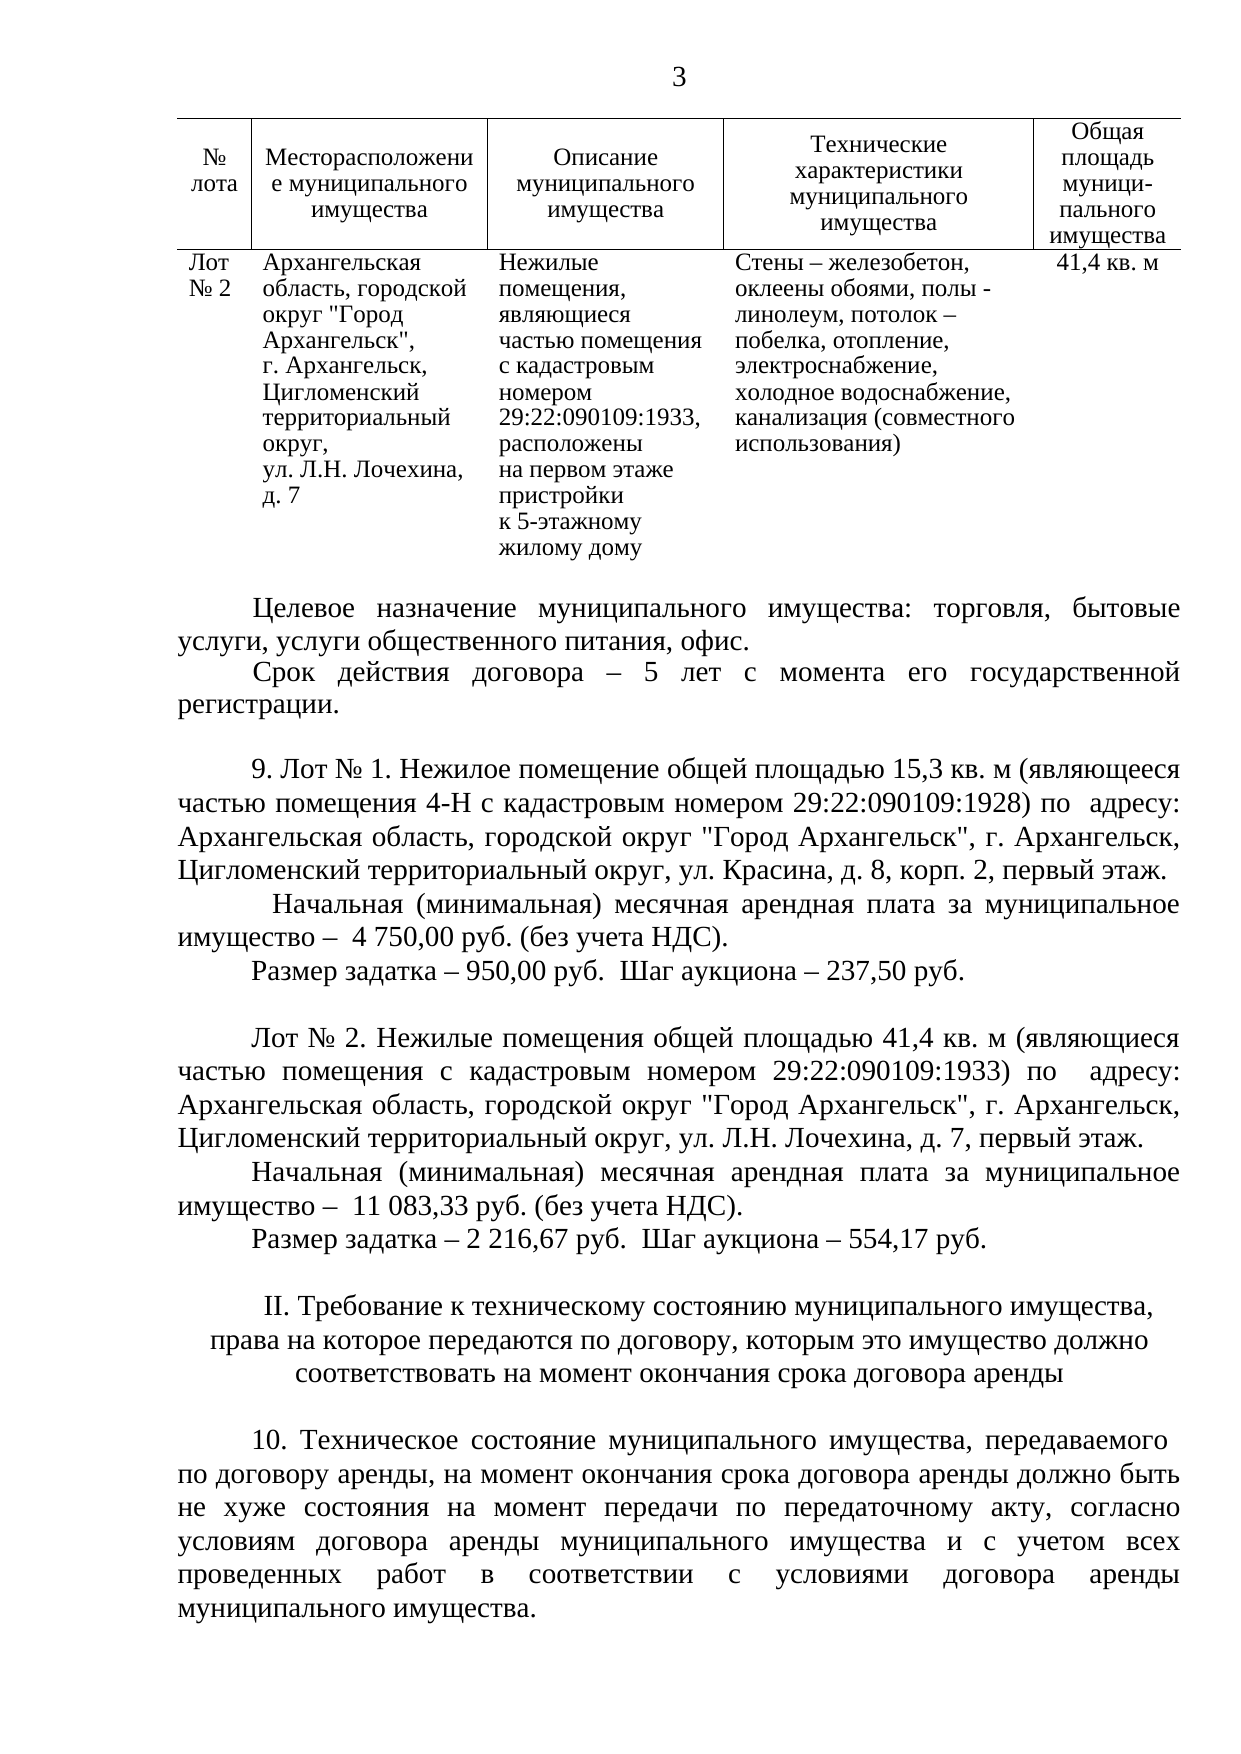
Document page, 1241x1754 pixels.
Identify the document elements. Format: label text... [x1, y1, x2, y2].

table_cell Стены – железобетон, оклеены обоями, полы - линолеум, потолок – побелка, отопление, электроснабжение, холодное водоснабжение, канализация (совместного использования) [724, 250, 1034, 561]
text II. Требование к техническому состоянию муниципального имущества, права на которое передаются по договору, которым это имущество должно соответствовать на момент окончания срока договора аренды [177, 1288, 1181, 1389]
table_header Общая площадь муници-пального имущества [1034, 119, 1181, 249]
table_header Технические характеристики муниципального имущества [724, 119, 1033, 249]
text Начальная (минимальная) месячная арендная плата за муниципальное имущество – 4 750,00 руб. (без учета НДС). [177, 886, 1181, 953]
text Лот № 2. Нежилые помещения общей площадью 41,4 кв. м (являющиеся частью помещения с кадастровым номером 29:22:090109:1933) по адресу: Архангельская область, городской округ "Город Архангельск", г. Архангельск, Цигломенский территориальный округ, ул. Л.Н. Лочехина, д. 7, первый этаж. [177, 1020, 1181, 1154]
table_header Описание муниципального имущества [488, 119, 723, 249]
table_cell Лот № 2 [177, 250, 251, 561]
table_cell Архангельская область, городской округ "Город Архангельск", г. Архангельск, Цигломенский территориальный округ, ул. Л.Н. Лочехина, д. 7 [251, 250, 487, 561]
text Начальная (минимальная) месячная арендная плата за муниципальное имущество – 11 083,33 руб. (без учета НДС). [177, 1154, 1181, 1221]
text Размер задатка – 2 216,67 руб. Шаг аукциона – 554,17 руб. [177, 1221, 1181, 1255]
table_header № лота [177, 119, 251, 249]
text 10. Техническое состояние муниципального имущества, передаваемого по договору аренды, на момент окончания срока договора аренды должно быть не хуже состояния на момент передачи по передаточному акту, согласно условиям договора аренды муниципального имущества и с учетом всех проведенных работ в соответствии с условиями договора аренды муниципального имущества. [177, 1422, 1181, 1624]
text 9. Лот № 1. Нежилое помещение общей площадью 15,3 кв. м (являющееся частью помещения 4-Н с кадастровым номером 29:22:090109:1928) по адресу: Архангельская область, городской округ "Город Архангельск", г. Архангельск, Цигломенский территориальный округ, ул. Красина, д. 8, корп. 2, первый этаж. [177, 752, 1181, 886]
table_cell Нежилые помещения, являющиеся частью помещения с кадастровым номером 29:22:090109:1933, расположены на первом этаже пристройки к 5-этажному жилому дому [487, 250, 723, 561]
table_cell 41,4 кв. м [1034, 250, 1181, 561]
table_header Месторасположение муниципального имущества [252, 119, 487, 249]
text Размер задатка – 950,00 руб. Шаг аукциона – 237,50 руб. [177, 953, 1181, 986]
text Срок действия договора – 5 лет с момента его государственной регистрации. [177, 656, 1181, 720]
text Целевое назначение муниципального имущества: торговля, бытовые услуги, услуги общественного питания, офис. [177, 592, 1181, 656]
